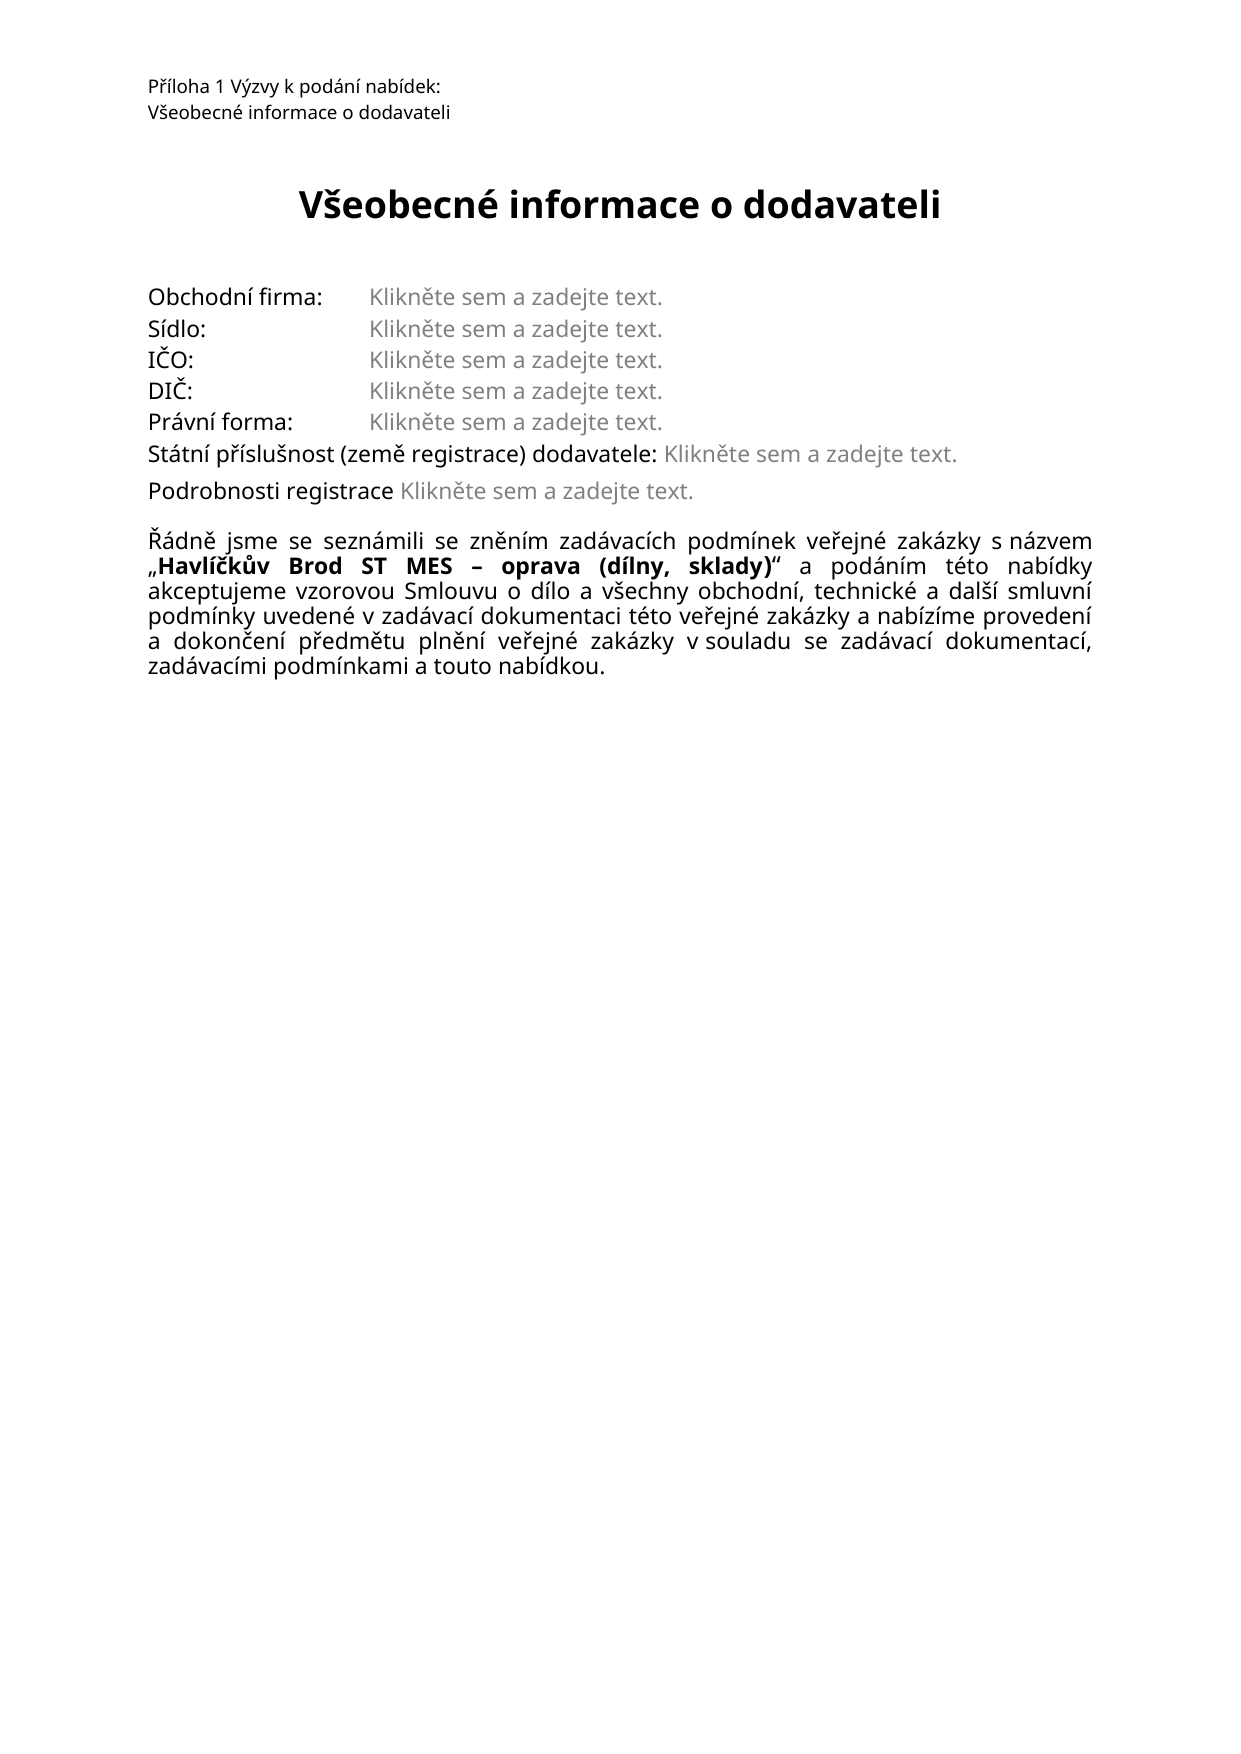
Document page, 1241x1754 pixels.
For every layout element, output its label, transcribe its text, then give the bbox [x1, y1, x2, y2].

text Právní forma: [148, 411, 1093, 436]
text IČO: [148, 348, 1093, 373]
text Obchodní firma: [148, 286, 1093, 311]
text Sídlo: [148, 317, 1093, 342]
text DIČ: [148, 379, 1093, 404]
text Státní příslušnost (země registrace) dodavatele: [148, 442, 1093, 467]
text Podrobnosti registrace [148, 479, 1093, 504]
text Řádně jsme se seznámili se zněním zadávacích podmínek veřejné zakázky s názvem „Havlíčkův Brod ST MES – oprava (dílny, sklady)“ a podáním této nabídky akceptujeme vzorovou Smlouvu o dílo a všechny obchodní, technické a další smluvní podmínky uvedené v zadávací dokumentaci této veřejné zakázky a nabízíme provedení a dokončení předmětu plnění veřejné zakázky v souladu se zadávací dokumentací, zadávacími podmínkami a touto nabídkou. [148, 529, 1093, 679]
title Všeobecné informace o dodavateli [148, 178, 1093, 229]
